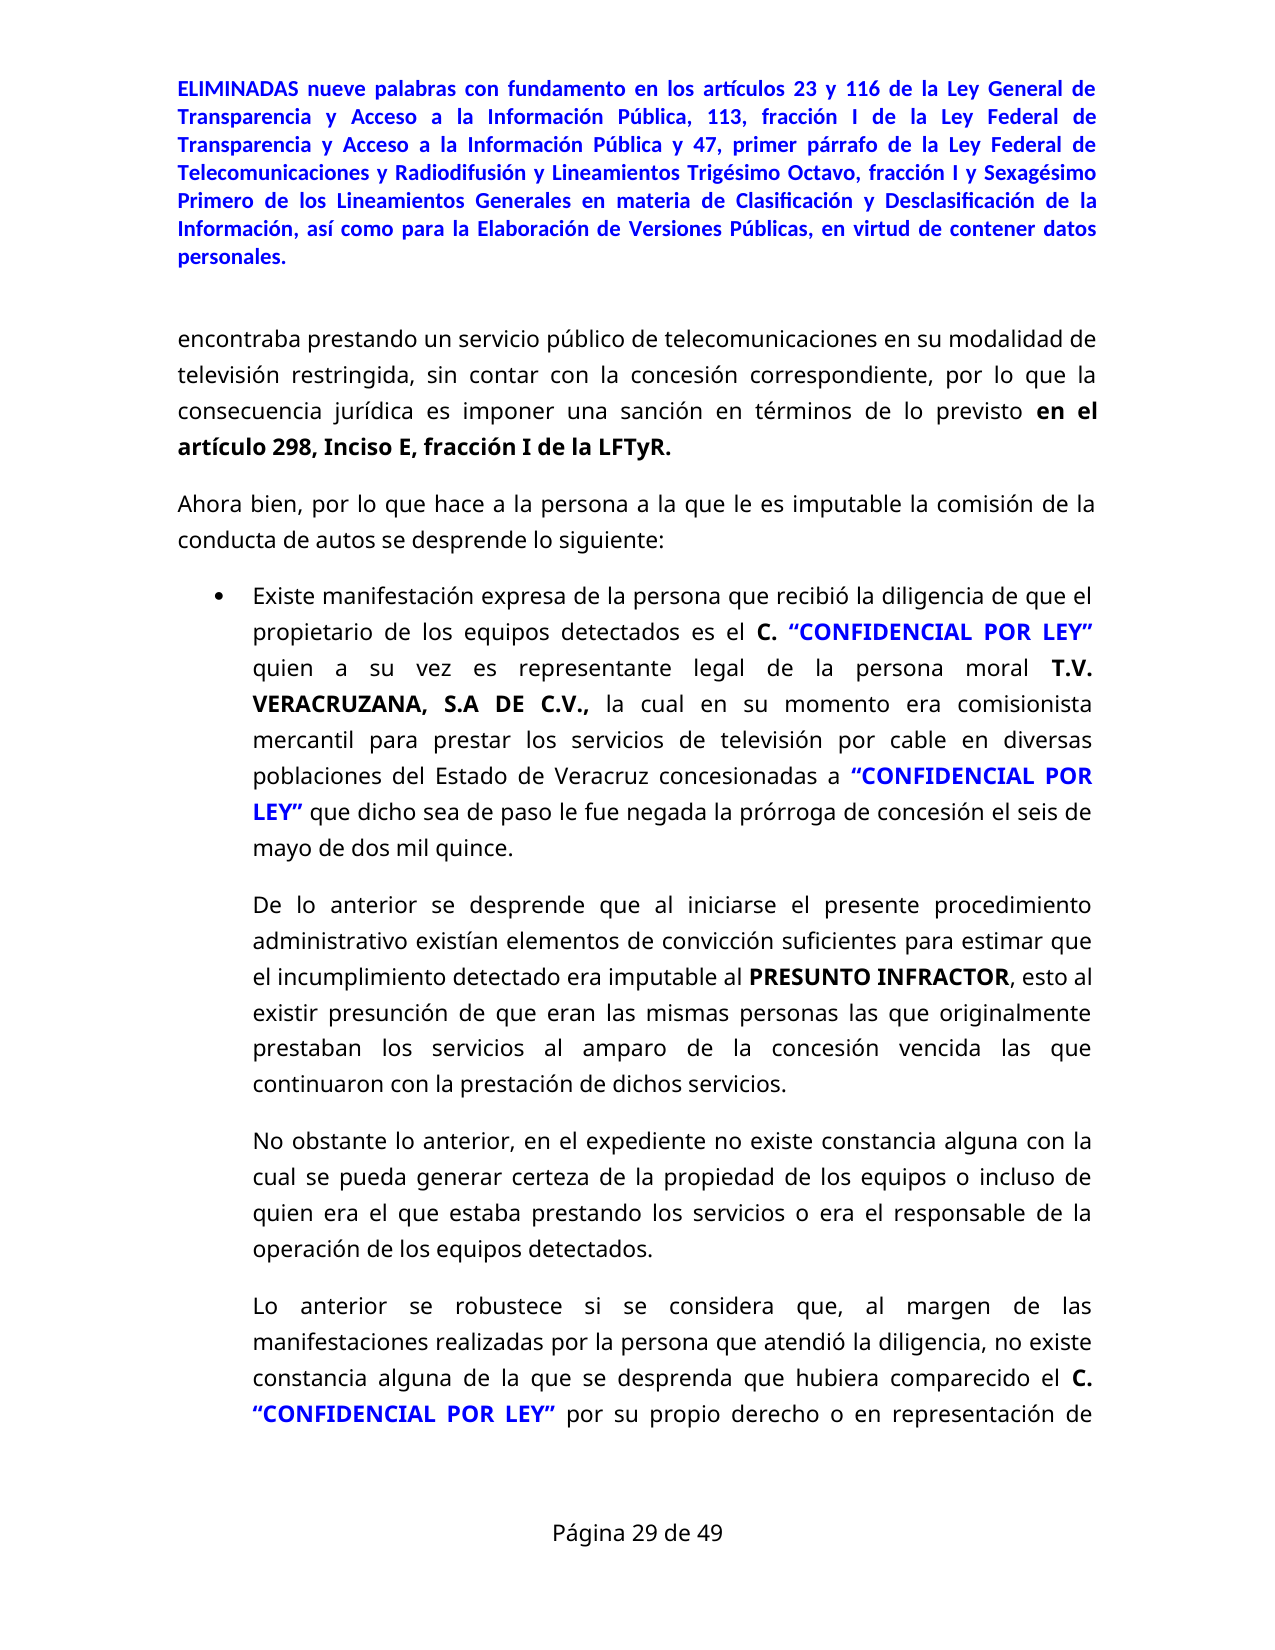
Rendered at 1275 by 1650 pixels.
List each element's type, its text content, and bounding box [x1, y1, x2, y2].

text encontraba prestando un servicio público de telecomunicaciones en su modalidad de televisión restringida, sin contar con la concesión correspondiente, por lo que la consecuencia jurídica es imponer una sanción en términos de lo previsto en el artículo 298, Inciso E, fracción I de la LFTyR. [177, 323, 1098, 462]
text De lo anterior se desprende que al iniciarse el presente procedimiento administrativo existían elementos de convicción suficientes para estimar que el incumplimiento detectado era imputable al PRESUNTO INFRACTOR, esto al existir presunción de que eran las mismas personas las que originalmente prestaban los servicios al amparo de la concesión vencida las que continuaron con la prestación de dichos servicios. [252, 889, 1093, 1099]
text No obstante lo anterior, en el expediente no existe constancia alguna con la cual se pueda generar certeza de la propiedad de los equipos o incluso de quien era el que estaba prestando los servicios o era el responsable de la operación de los equipos detectados. [252, 1125, 1093, 1264]
list Existe manifestación expresa de la persona que recibió la diligencia de que el propietario de los equipos detectados es el C. “CONFIDENCIAL POR LEY” quien a su vez es representante legal de la persona moral T.V. VERACRUZANA, S.A DE C.V., la cual en su momento era comisionista mercantil para prestar los servicios de televisión por cable en diversas poblaciones del Estado de Veracruz concesionadas a “CONFIDENCIAL POR LEY” que dicho sea de paso le fue negada la prórroga de concesión el seis de mayo de dos mil quince. [215, 580, 1093, 863]
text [252, 1290, 1093, 1429]
text Ahora bien, por lo que hace a la persona a la que le es imputable la comisión de la conducta de autos se desprende lo siguiente: [177, 488, 1098, 555]
